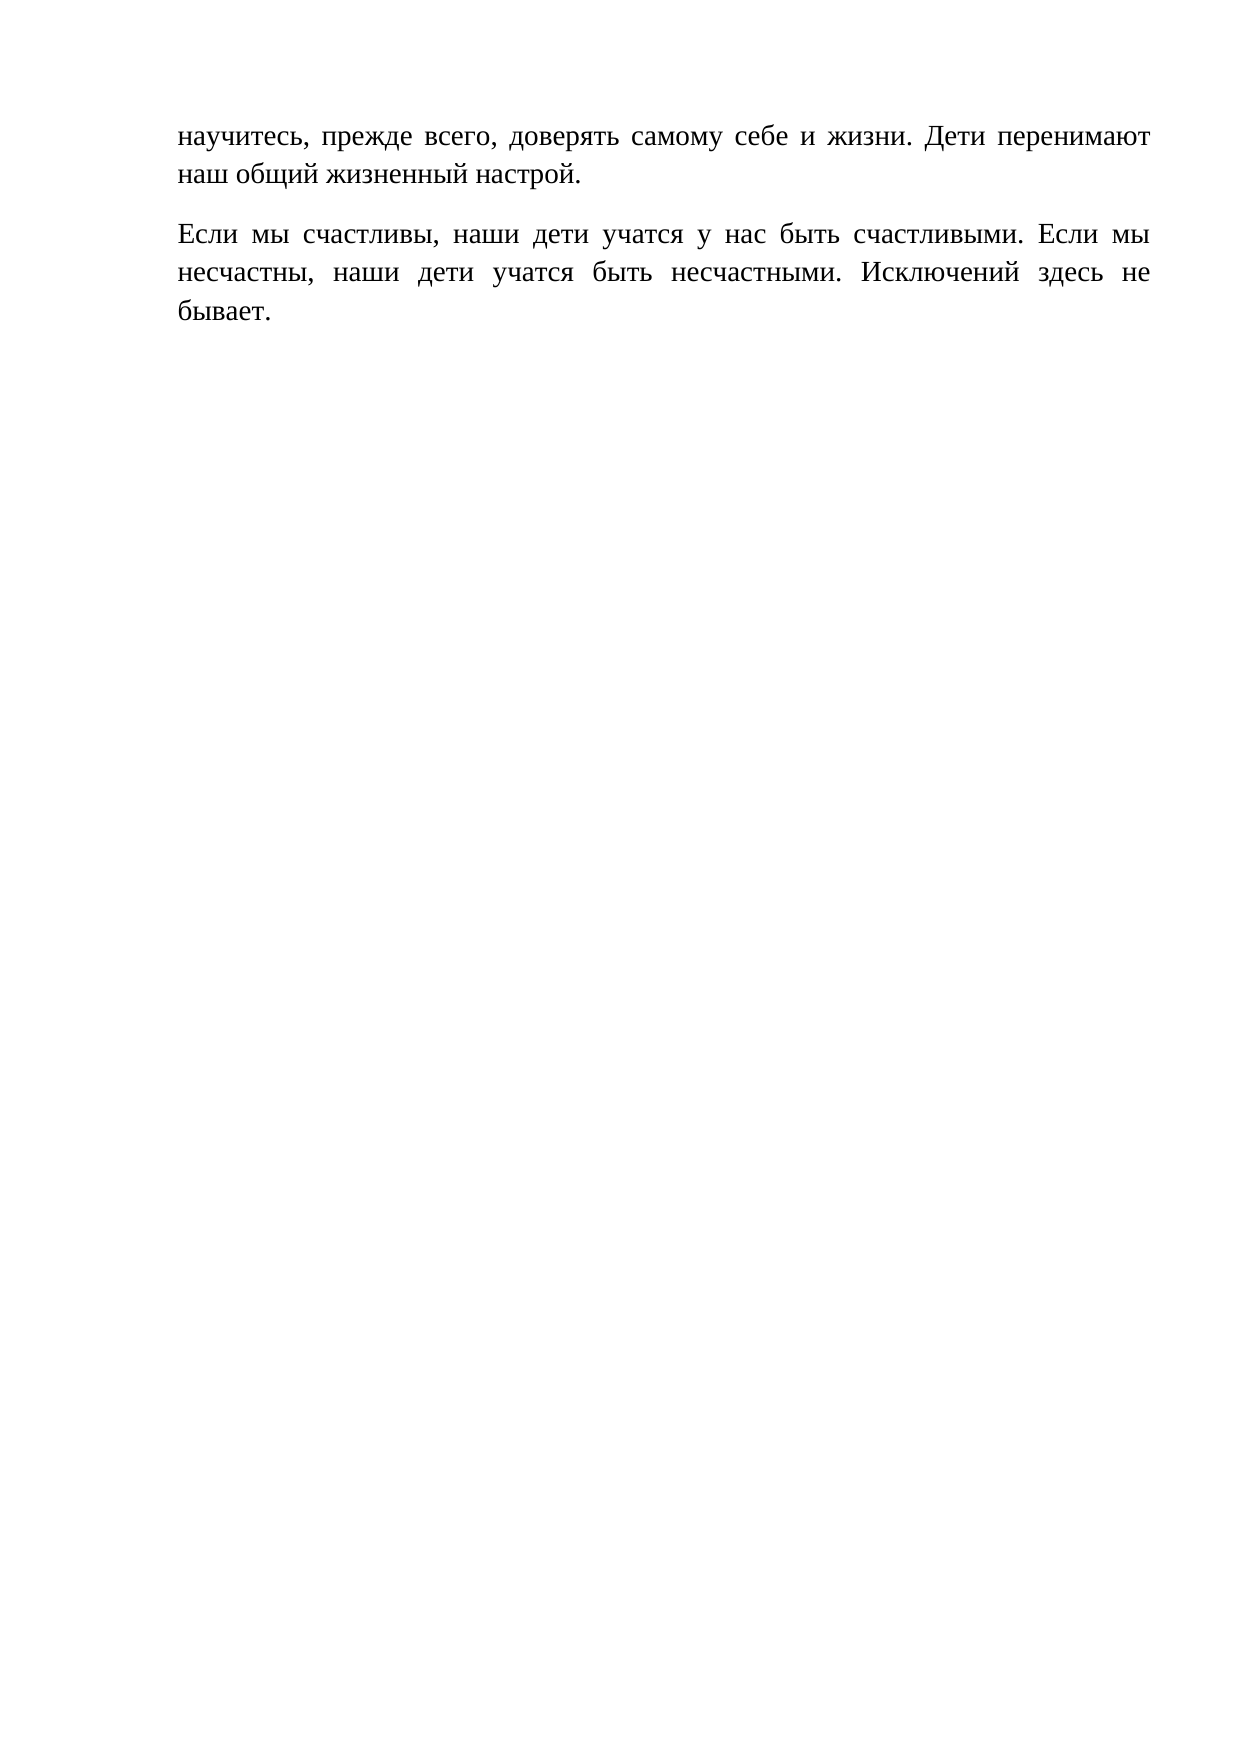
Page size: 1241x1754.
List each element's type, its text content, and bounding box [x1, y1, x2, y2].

text Если мы счастливы, наши дети учатся у нас быть счастливыми. Если мы несчастны, наши дети учатся быть несчастными. Исключений здесь не бывает. [177, 216, 1152, 327]
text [177, 118, 1152, 190]
